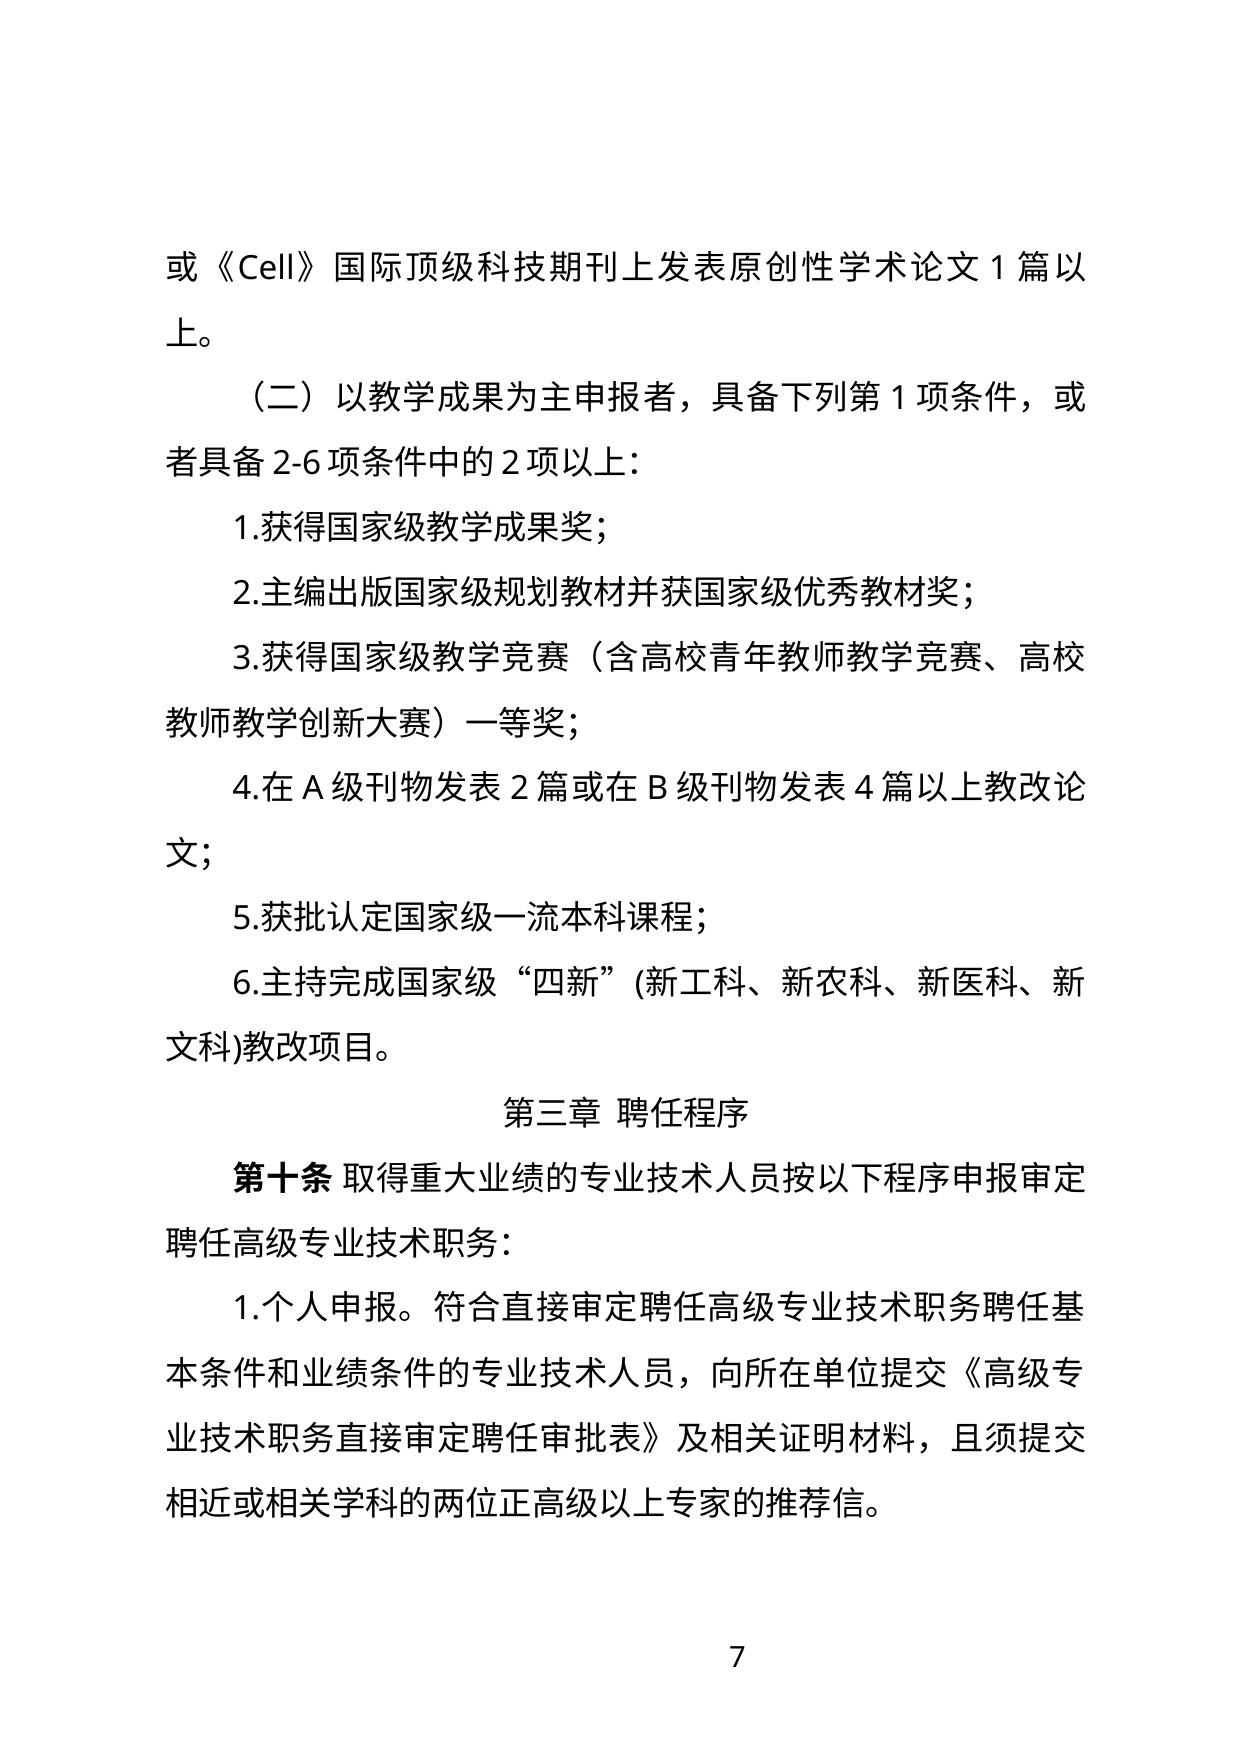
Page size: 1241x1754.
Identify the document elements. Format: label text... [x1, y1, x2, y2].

text 第三章 聘任程序 [165, 1078, 1087, 1143]
text 2.主编出版国家级规划教材并获国家级优秀教材奖； [165, 558, 1087, 623]
text 5.获批认定国家级一流本科课程； [165, 883, 1087, 948]
text 3.获得国家级教学竞赛（含高校青年教师教学竞赛、高校教师教学创新大赛）一等奖； [165, 623, 1087, 753]
text 1.个人申报。符合直接审定聘任高级专业技术职务聘任基本条件和业绩条件的专业技术人员，向所在单位提交《高级专业技术职务直接审定聘任审批表》及相关证明材料，且须提交相近或相关学科的两位正高级以上专家的推荐信。 [165, 1273, 1087, 1533]
text 4.在A级刊物发表2篇或在B级刊物发表4篇以上教改论文； [165, 753, 1087, 883]
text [165, 233, 1087, 363]
text 6.主持完成国家级“四新”(新工科、新农科、新医科、新文科)教改项目。 [165, 948, 1087, 1078]
text 1.获得国家级教学成果奖； [165, 493, 1087, 558]
text （二）以教学成果为主申报者，具备下列第1项条件，或者具备2-6项条件中的2项以上： [165, 363, 1087, 493]
text 第十条 取得重大业绩的专业技术人员按以下程序申报审定聘任高级专业技术职务： [165, 1143, 1087, 1273]
